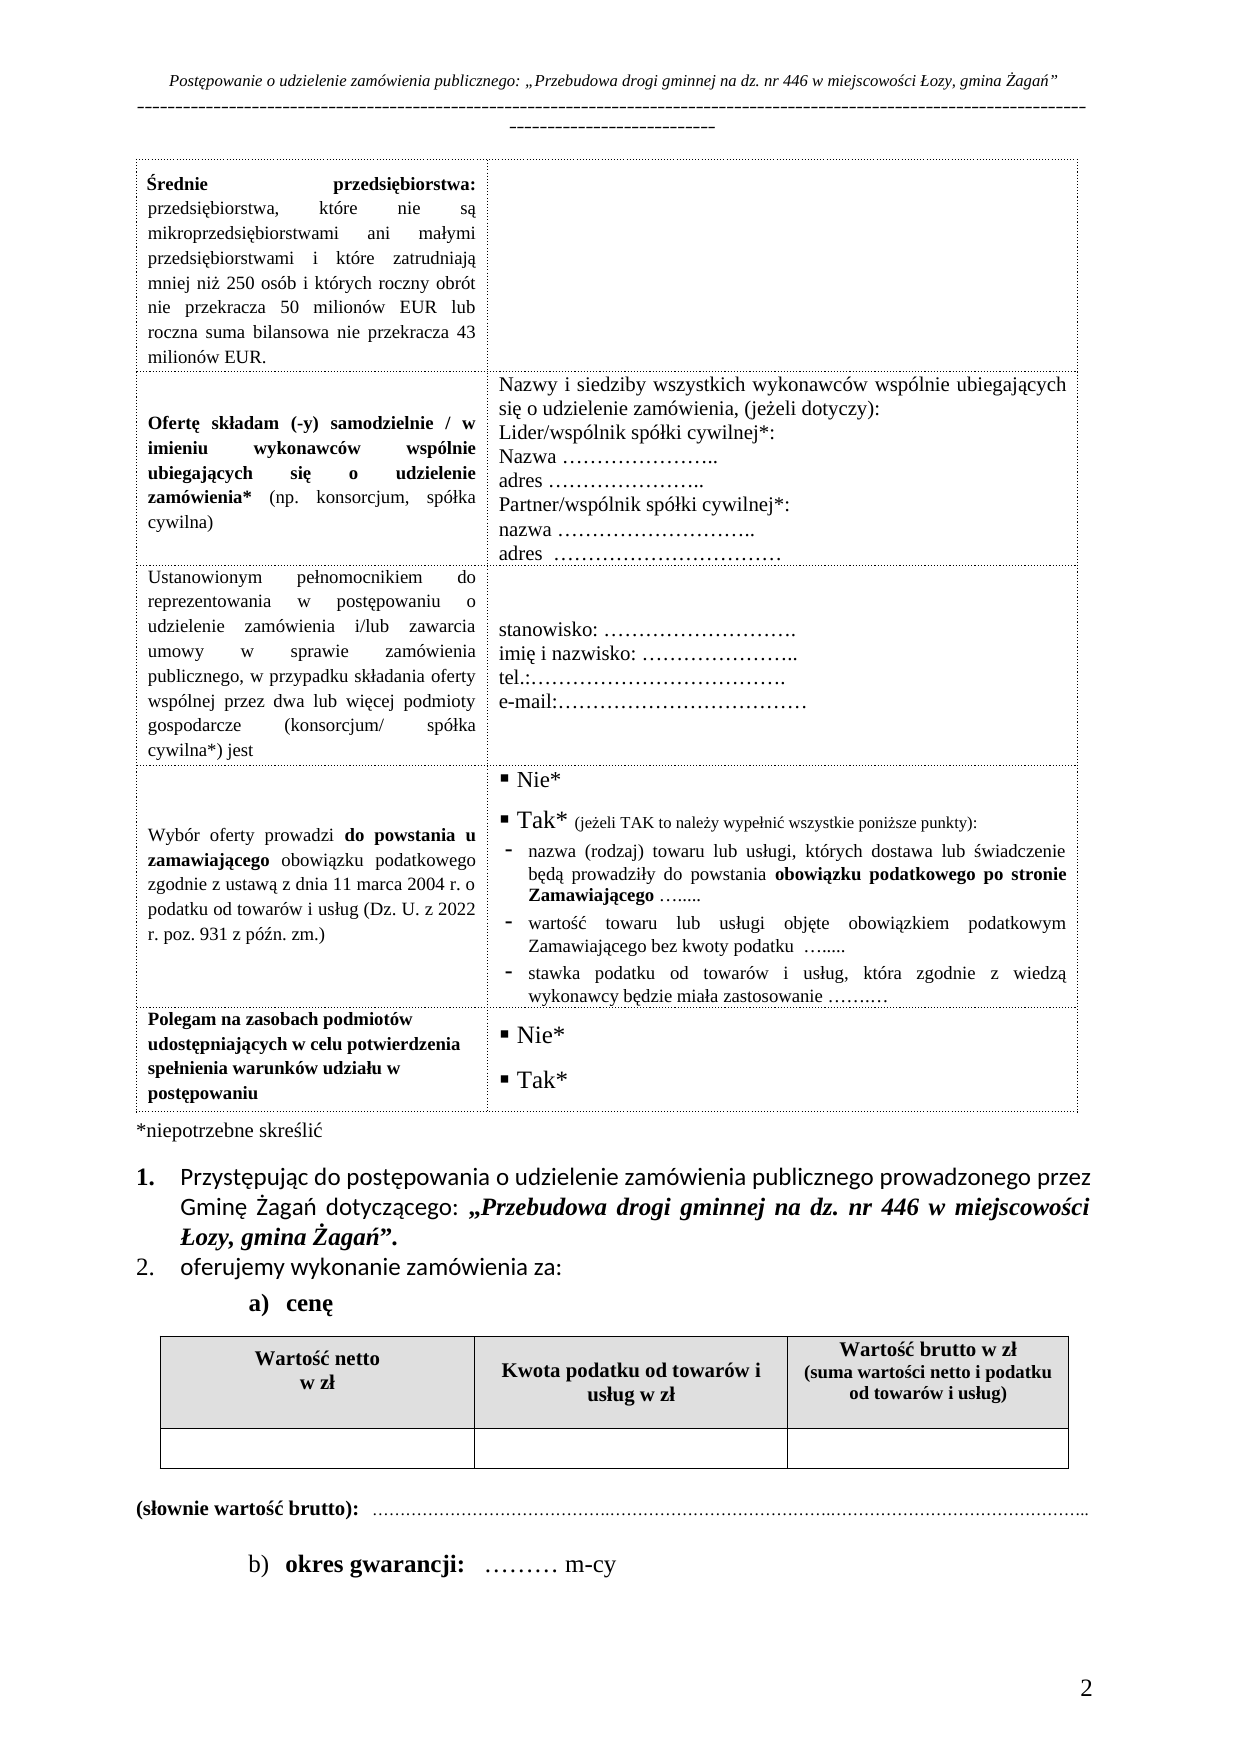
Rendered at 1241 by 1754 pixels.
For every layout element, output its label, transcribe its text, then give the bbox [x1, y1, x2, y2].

table_cell Nazwy i siedziby wszystkich wykonawców wspólnie ubiegających się o udzielenie zamówienia, (jeżeli dotyczy): Lider/wspólnik spółki cywilnej*: Nazwa ………………….. adres ………………….. Partner/wspólnik spółki cywilnej*: nazwa ……………………….. adres …………………………… [487, 371, 1078, 564]
list oferujemy wykonanie zamówienia za: [136, 1251, 1092, 1281]
list Przystępując do postępowania o udzielenie zamówienia publicznego prowadzonego przez Gminę Żagań dotyczącego: „Przebudowa drogi gminnej na dz. nr 446 w miejscowości Łozy, gmina Żagań”. [136, 1161, 1092, 1251]
table_cell [788, 1429, 1068, 1467]
table_cell [475, 1429, 787, 1467]
text (słownie wartość brutto): …………………………………….………………………………….……………………………………….. [136, 1496, 1092, 1520]
table_cell [161, 1429, 474, 1467]
table_header Wartość netto w zł [161, 1337, 474, 1428]
table_cell Nie* Tak* (jeżeli TAK to należy wypełnić wszystkie poniższe punkty): nazwa (rodzaj) towaru lub usługi, których dostawa lub świadczenie będą prowadziły do powstania obowiązku podatkowego po stronie Zamawiającego …..... wartość towaru lub usługi objęte obowiązkiem podatkowym Zamawiającego bez kwoty podatku …..... stawka podatku od towarów i usług, która zgodnie z wiedzą wykonawcy będzie miała zastosowanie …….… [487, 765, 1078, 1007]
table_header Kwota podatku od towarów i usług w zł [475, 1337, 787, 1428]
table_cell Wybór oferty prowadzi do powstania u zamawiającego obowiązku podatkowego zgodnie z ustawą z dnia 11 marca 2004 r. o podatku od towarów i usług (Dz. U. z 2022 r. poz. 931 z późn. zm.) [136, 765, 487, 1007]
table_header Wartość brutto w zł (suma wartości netto i podatku od towarów i usług) [788, 1337, 1068, 1428]
table_cell Nie* Tak* [487, 1007, 1078, 1111]
text *niepotrzebne skreślić [136, 1118, 1092, 1142]
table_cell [136, 159, 487, 371]
table_cell stanowisko: ………………………. imię i nazwisko: ………………….. tel.:………………………………. e-mail:……………………………… [487, 565, 1078, 765]
table_cell Polegam na zasobach podmiotów udostępniających w celu potwierdzenia spełnienia warunków udziału w postępowaniu [136, 1007, 487, 1111]
table_cell Ofertę składam (-y) samodzielnie / w imieniu wykonawców wspólnie ubiegających się o udzielenie zamówienia* (np. konsorcjum, spółka cywilna) [136, 371, 487, 564]
table_cell Ustanowionym pełnomocnikiem do reprezentowania w postępowaniu o udzielenie zamówienia i/lub zawarcia umowy w sprawie zamówienia publicznego, w przypadku składania oferty wspólnej przez dwa lub więcej podmioty gospodarcze (konsorcjum/ spółka cywilna*) jest [136, 565, 487, 765]
list cenę [248, 1288, 1092, 1316]
list okres gwarancji: ……… m-cy [248, 1549, 1092, 1578]
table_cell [487, 159, 1078, 371]
